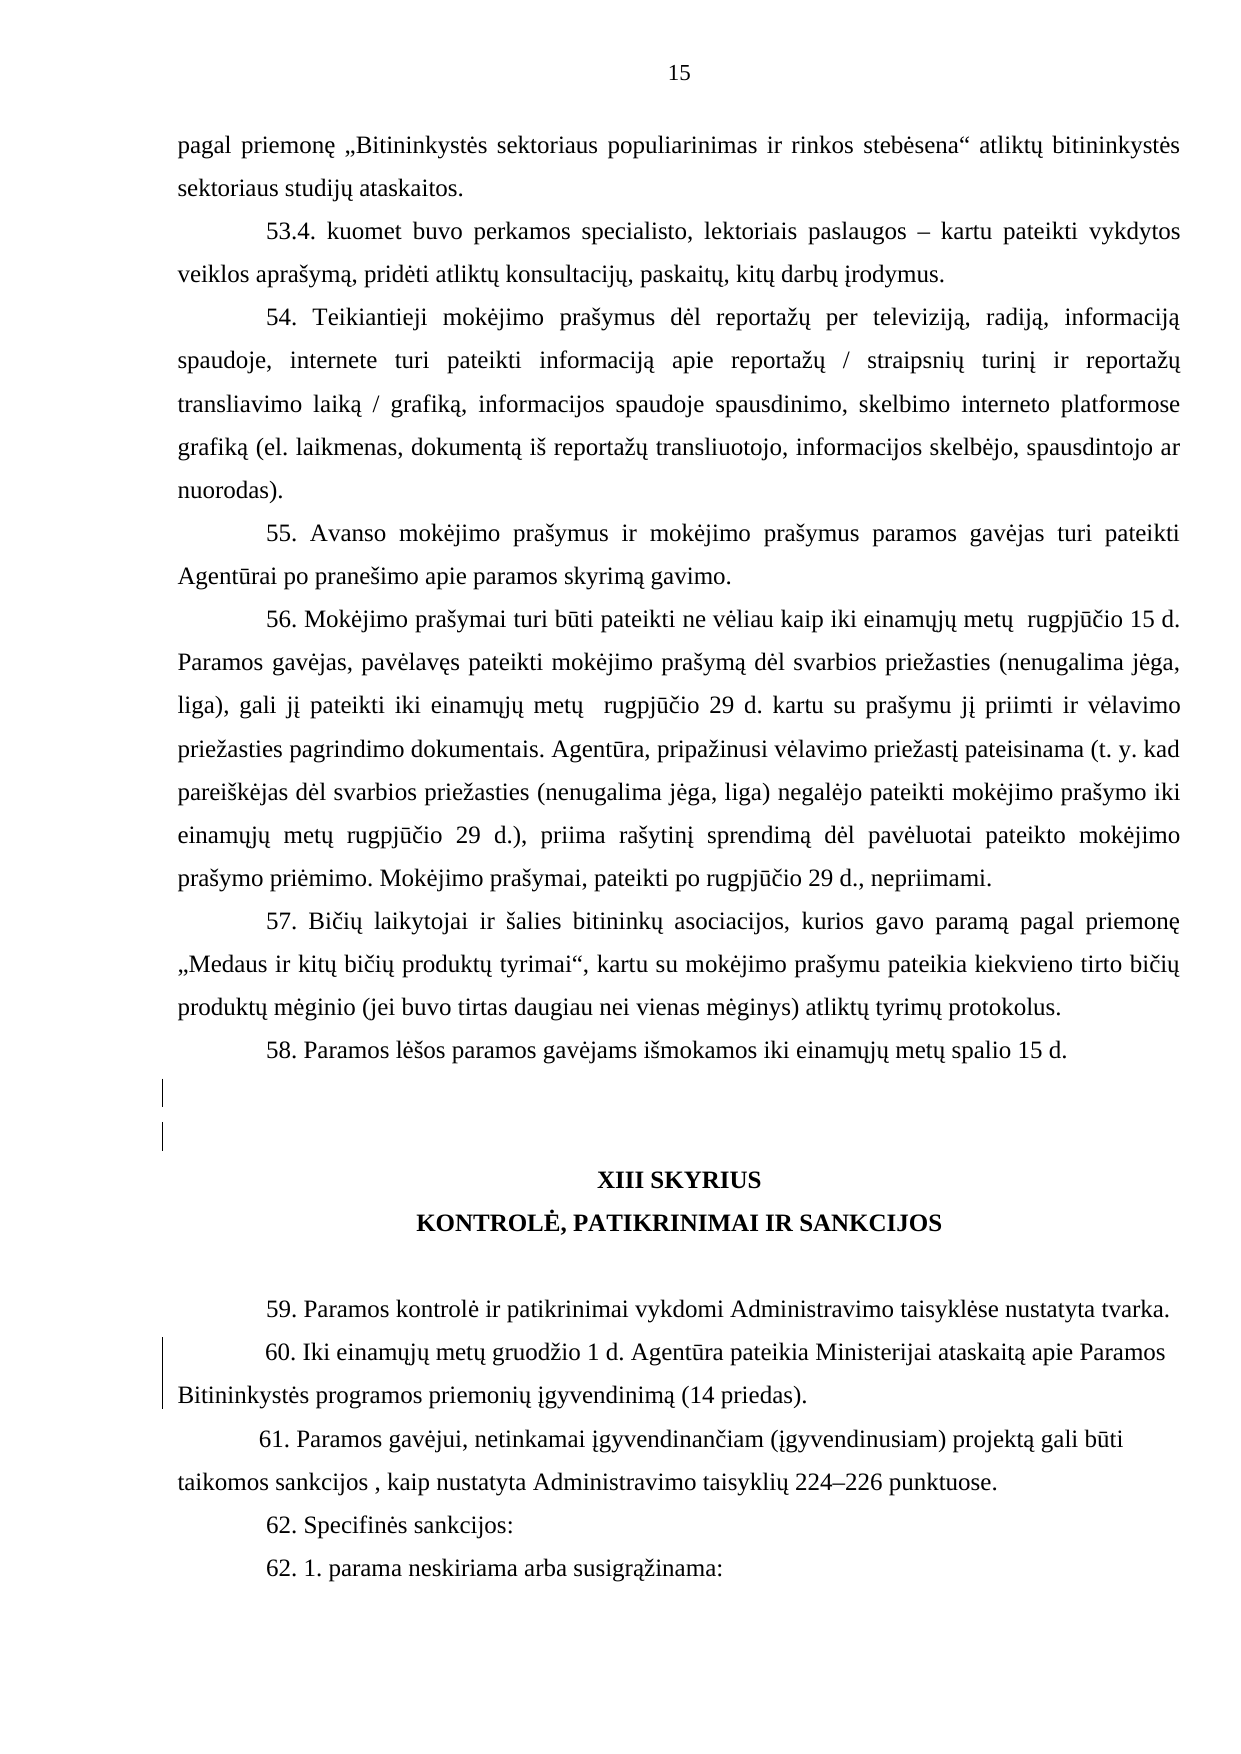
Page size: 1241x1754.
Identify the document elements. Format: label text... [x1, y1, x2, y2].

text KONTROLĖ, PATIKRINIMAI IR SANKCIJOS [177, 1208, 1181, 1237]
text 58. Paramos lėšos paramos gavėjams išmokamos iki einamųjų metų spalio 15 d. [177, 1036, 1181, 1064]
text 55. Avanso mokėjimo prašymus ir mokėjimo prašymus paramos gavėjas turi pateikti Agentūrai po pranešimo apie paramos skyrimą gavimo. [177, 518, 1181, 590]
text 61. paramos gavėjui, netinkamai įgyvendinančiam (įgyvendinusiam) projektą gali būti taikomos sankcijos , kaip nustatyta Administravimo taisyklių 224–226 punktuose. [177, 1424, 1181, 1496]
text 60. Iki einamųjų metų gruodžio 1 d. Agentūra pateikia Ministerijai ataskaitą apie Paramos Bitininkystės programos priemonių įgyvendinimą (14 priedas). [177, 1337, 1181, 1409]
text 62. Specifinės sankcijos: [177, 1510, 1181, 1539]
text 57. Bičių laikytojai ir šalies bitininkų asociacijos, kurios gavo paramą pagal priemonę „Medaus ir kitų bičių produktų tyrimai“, kartu su mokėjimo prašymu pateikia kiekvieno tirto bičių produktų mėginio (jei buvo tirtas daugiau nei vienas mėginys) atliktų tyrimų protokolus. [177, 906, 1181, 1021]
text 54. Teikiantieji mokėjimo prašymus dėl reportažų per televiziją, radiją, informaciją spaudoje, internete turi pateikti informaciją apie reportažų / straipsnių turinį ir reportažų transliavimo laiką / grafiką, informacijos spaudoje spausdinimo, skelbimo interneto platformose grafiką (el. laikmenas, dokumentą iš reportažų transliuotojo, informacijos skelbėjo, spausdintojo ar nuorodas). [177, 302, 1181, 504]
text 53.4. kuomet buvo perkamos specialisto, lektoriais paslaugos – kartu pateikti vykdytos veiklos aprašymą, pridėti atliktų konsultacijų, paskaitų, kitų darbų įrodymus. [177, 216, 1181, 288]
text 62. 1. parama neskiriama arba susigrąžinama: [177, 1553, 1181, 1582]
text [177, 130, 1181, 202]
text 59. Paramos kontrolė ir patikrinimai vykdomi Administravimo taisyklėse nustatyta tvarka. [177, 1294, 1181, 1323]
text XIII SKYRIUS [177, 1165, 1181, 1194]
text 56. Mokėjimo prašymai turi būti pateikti ne vėliau kaip iki einamųjų metų rugpjūčio 15 d. Paramos gavėjas, pavėlavęs pateikti mokėjimo prašymą dėl svarbios priežasties (nenugalima jėga, liga), gali jį pateikti iki einamųjų metų rugpjūčio 29 d. kartu su prašymu jį priimti ir vėlavimo priežasties pagrindimo dokumentais. Agentūra, pripažinusi vėlavimo priežastį pateisinama (t. y. kad pareiškėjas dėl svarbios priežasties (nenugalima jėga, liga) negalėjo pateikti mokėjimo prašymo iki einamųjų metų rugpjūčio 29 d.), priima rašytinį sprendimą dėl pavėluotai pateikto mokėjimo prašymo priėmimo. Mokėjimo prašymai, pateikti po rugpjūčio 29 d., nepriimami. [177, 604, 1181, 892]
